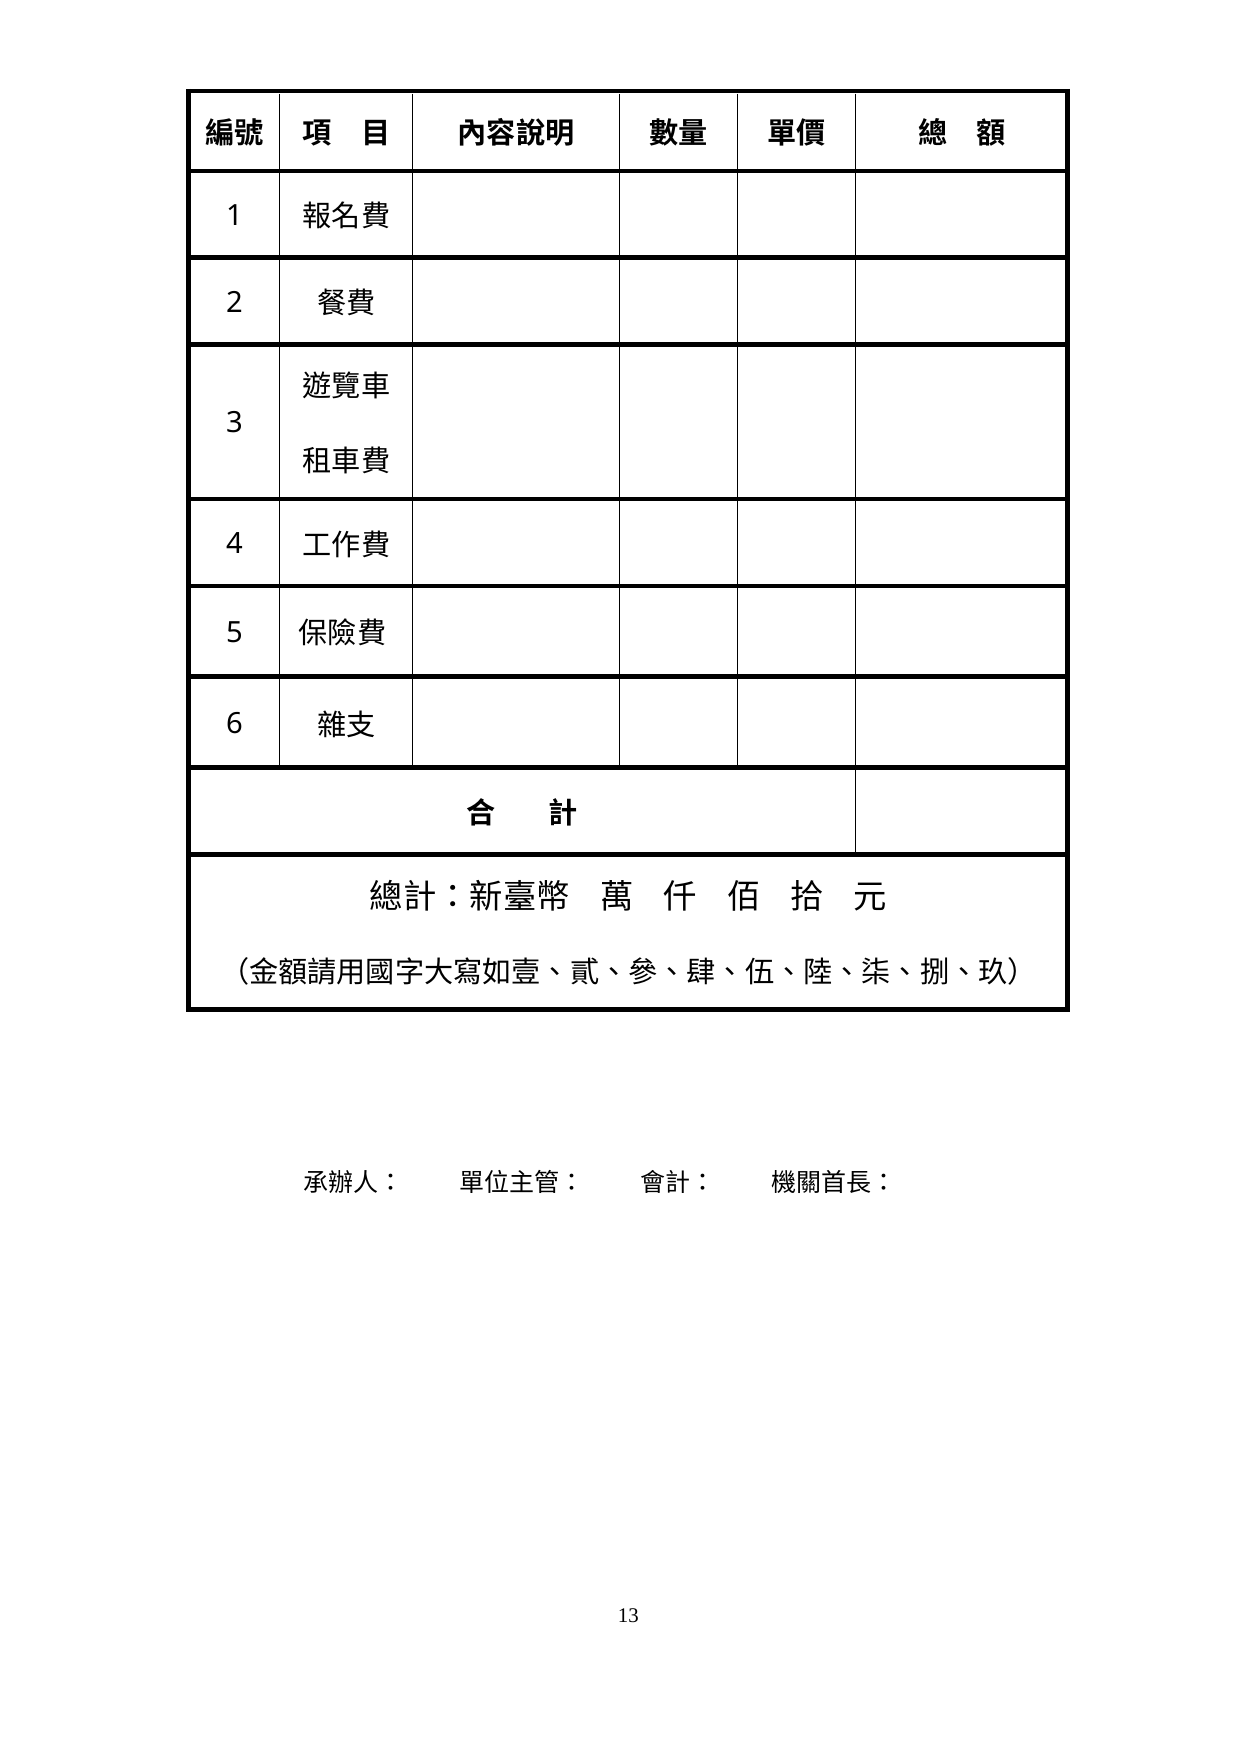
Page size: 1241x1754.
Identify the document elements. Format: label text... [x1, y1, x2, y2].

text 承辦人： 單位主管： 會計： 機關首長： [75, 1161, 1181, 1199]
table_cell 合 計 [191, 770, 855, 852]
table_cell 保險費 [280, 588, 412, 674]
table_cell [620, 260, 737, 342]
table_cell 6 [191, 679, 279, 765]
table_header 數量 [620, 93, 737, 168]
table_cell 工作費 [280, 501, 412, 583]
table_cell 餐費 [280, 260, 412, 342]
table_cell [856, 260, 1065, 342]
table_cell [413, 679, 619, 765]
table_cell [413, 501, 619, 583]
table_cell 1 [191, 173, 279, 255]
table_cell [620, 501, 737, 583]
table_cell [856, 679, 1065, 765]
table_cell [620, 588, 737, 674]
table_cell [856, 588, 1065, 674]
table_cell [856, 770, 1065, 852]
table_cell 總計：新臺幣 萬 仟 佰 拾 元 （金額請用國字大寫如壹、貳、參、肆、伍、陸、柒、捌、玖） [191, 857, 1065, 1007]
table_header 編號 [191, 93, 279, 168]
table_cell [738, 679, 855, 765]
table_cell [413, 173, 619, 255]
table_header 內容說明 [413, 93, 619, 168]
table_cell [738, 588, 855, 674]
table_cell [738, 173, 855, 255]
table_cell 5 [191, 588, 279, 674]
table_cell 2 [191, 260, 279, 342]
table_cell [620, 347, 737, 497]
table_header 單價 [738, 93, 855, 168]
table_header 項 目 [280, 93, 412, 168]
table_cell 遊覽車租車費 [280, 347, 412, 497]
table_cell [856, 501, 1065, 583]
table_cell [413, 588, 619, 674]
table_cell [620, 173, 737, 255]
table_cell [413, 347, 619, 497]
table_cell 報名費 [280, 173, 412, 255]
table_cell [856, 173, 1065, 255]
table_cell [738, 501, 855, 583]
table_cell 雜支 [280, 679, 412, 765]
table_cell [738, 260, 855, 342]
table_cell 4 [191, 501, 279, 583]
table_cell [620, 679, 737, 765]
table_cell 3 [191, 347, 279, 497]
table_cell [856, 347, 1065, 497]
table_header 總 額 [856, 93, 1065, 168]
table_cell [738, 347, 855, 497]
table_cell [413, 260, 619, 342]
